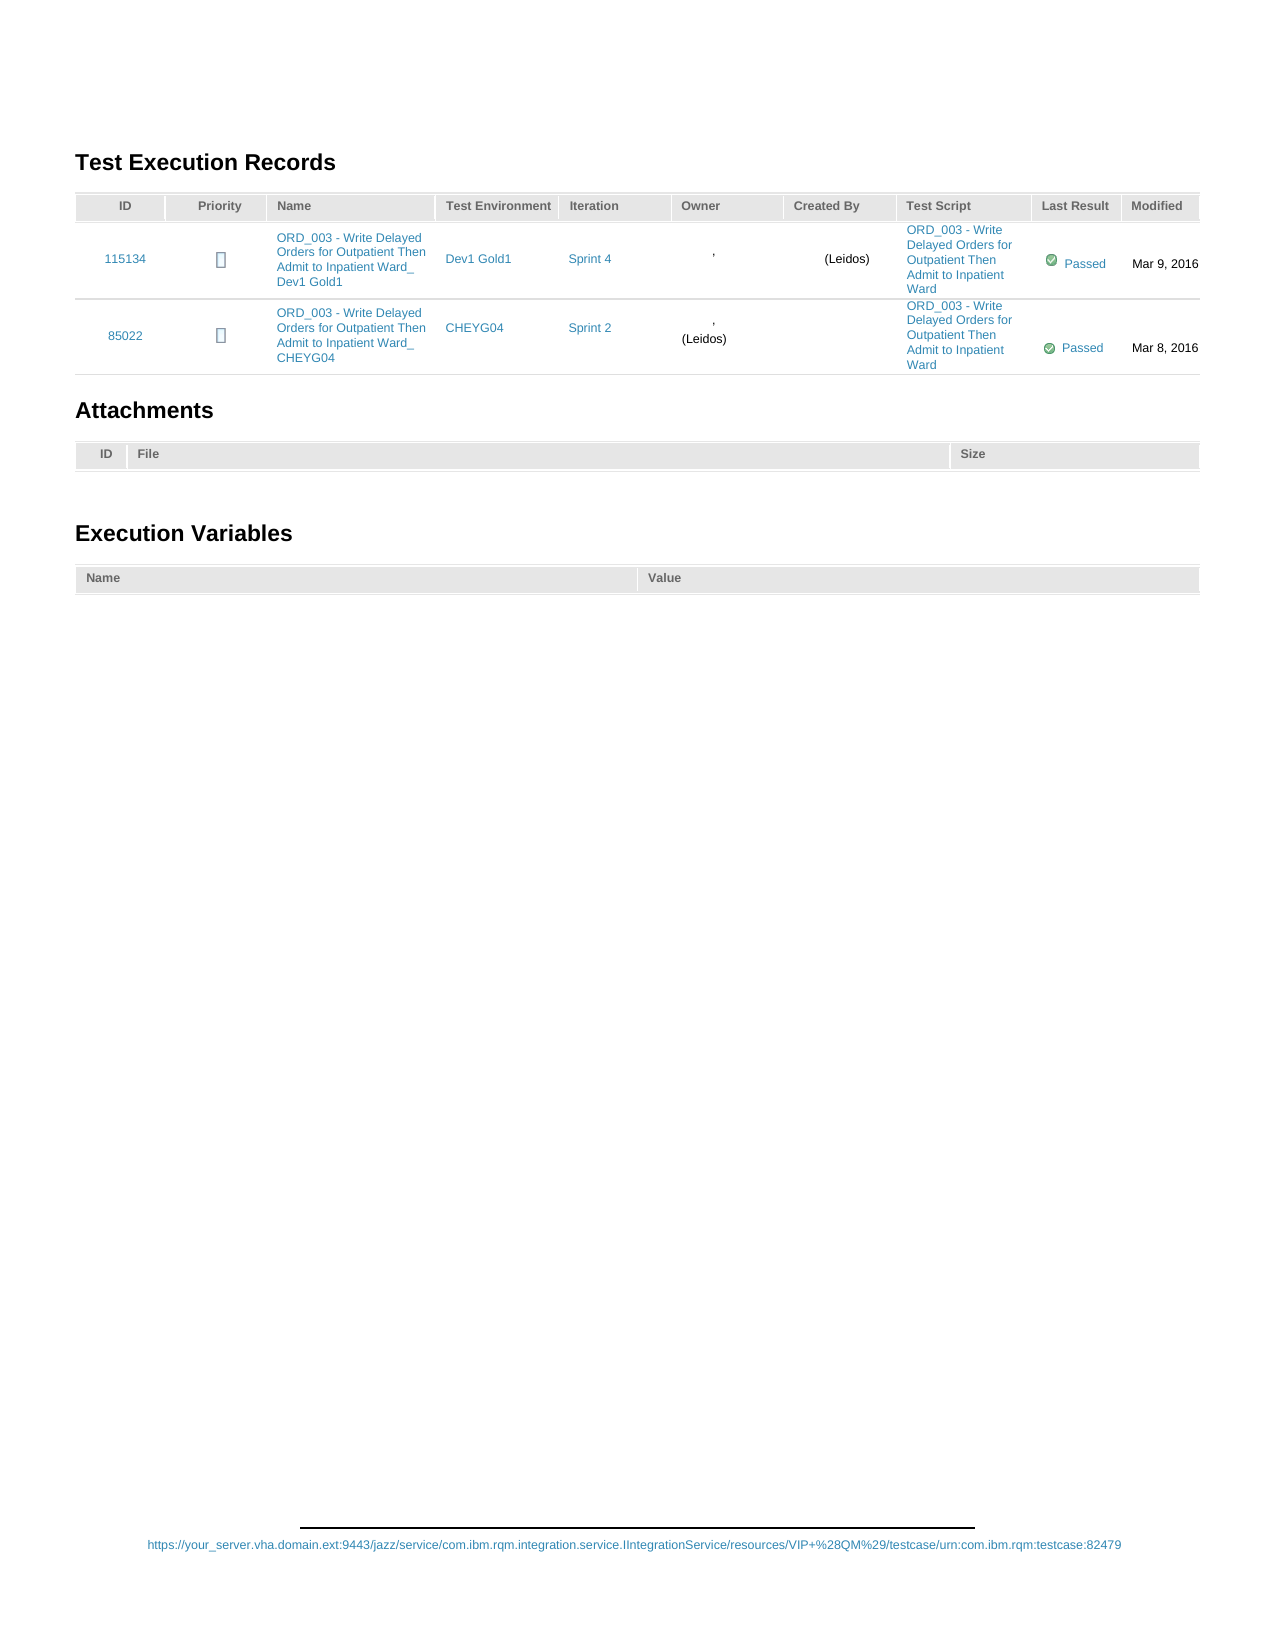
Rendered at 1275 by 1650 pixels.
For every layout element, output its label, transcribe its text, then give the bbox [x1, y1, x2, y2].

picture [212, 327, 230, 344]
text ORD_003 - Write Delayed Orders for Outpatient Then Admit to Inpatient Ward_ CHEYG04 [277, 306, 430, 365]
text ORD_003 - Write Delayed Orders for Outpatient Then Admit to Inpatient Ward [907, 298, 1016, 372]
text ORD_003 - Write Delayed Orders for Outpatient Then Admit to Inpatient Ward [907, 223, 1016, 297]
text Test Execution Records [75, 148, 1212, 174]
picture [212, 251, 230, 269]
text Attachments [75, 397, 1212, 423]
text CHEYG04 Sprint 2 , (Leidos) [445, 321, 896, 346]
text Dev1 Gold1 Sprint 4 , (Leidos) [445, 251, 891, 267]
text Name Value [86, 571, 1212, 585]
text 85022 [108, 328, 148, 343]
text Passed Mar 8, 2016 [1057, 341, 1203, 355]
text ORD_003 - Write Delayed Orders for Outpatient Then Admit to Inpatient Ward_ Dev1 Gold1 [277, 230, 430, 289]
text Execution Variables [75, 520, 1212, 546]
picture [1043, 252, 1059, 269]
text Passed Mar 9, 2016 [1038, 253, 1204, 281]
text 115134 [104, 252, 152, 267]
text ID File Size [100, 448, 1212, 462]
text ID Priority Name Test Environment Iteration Owner Created By Test Script Last Result Modified [119, 199, 1212, 213]
picture [1041, 341, 1057, 357]
